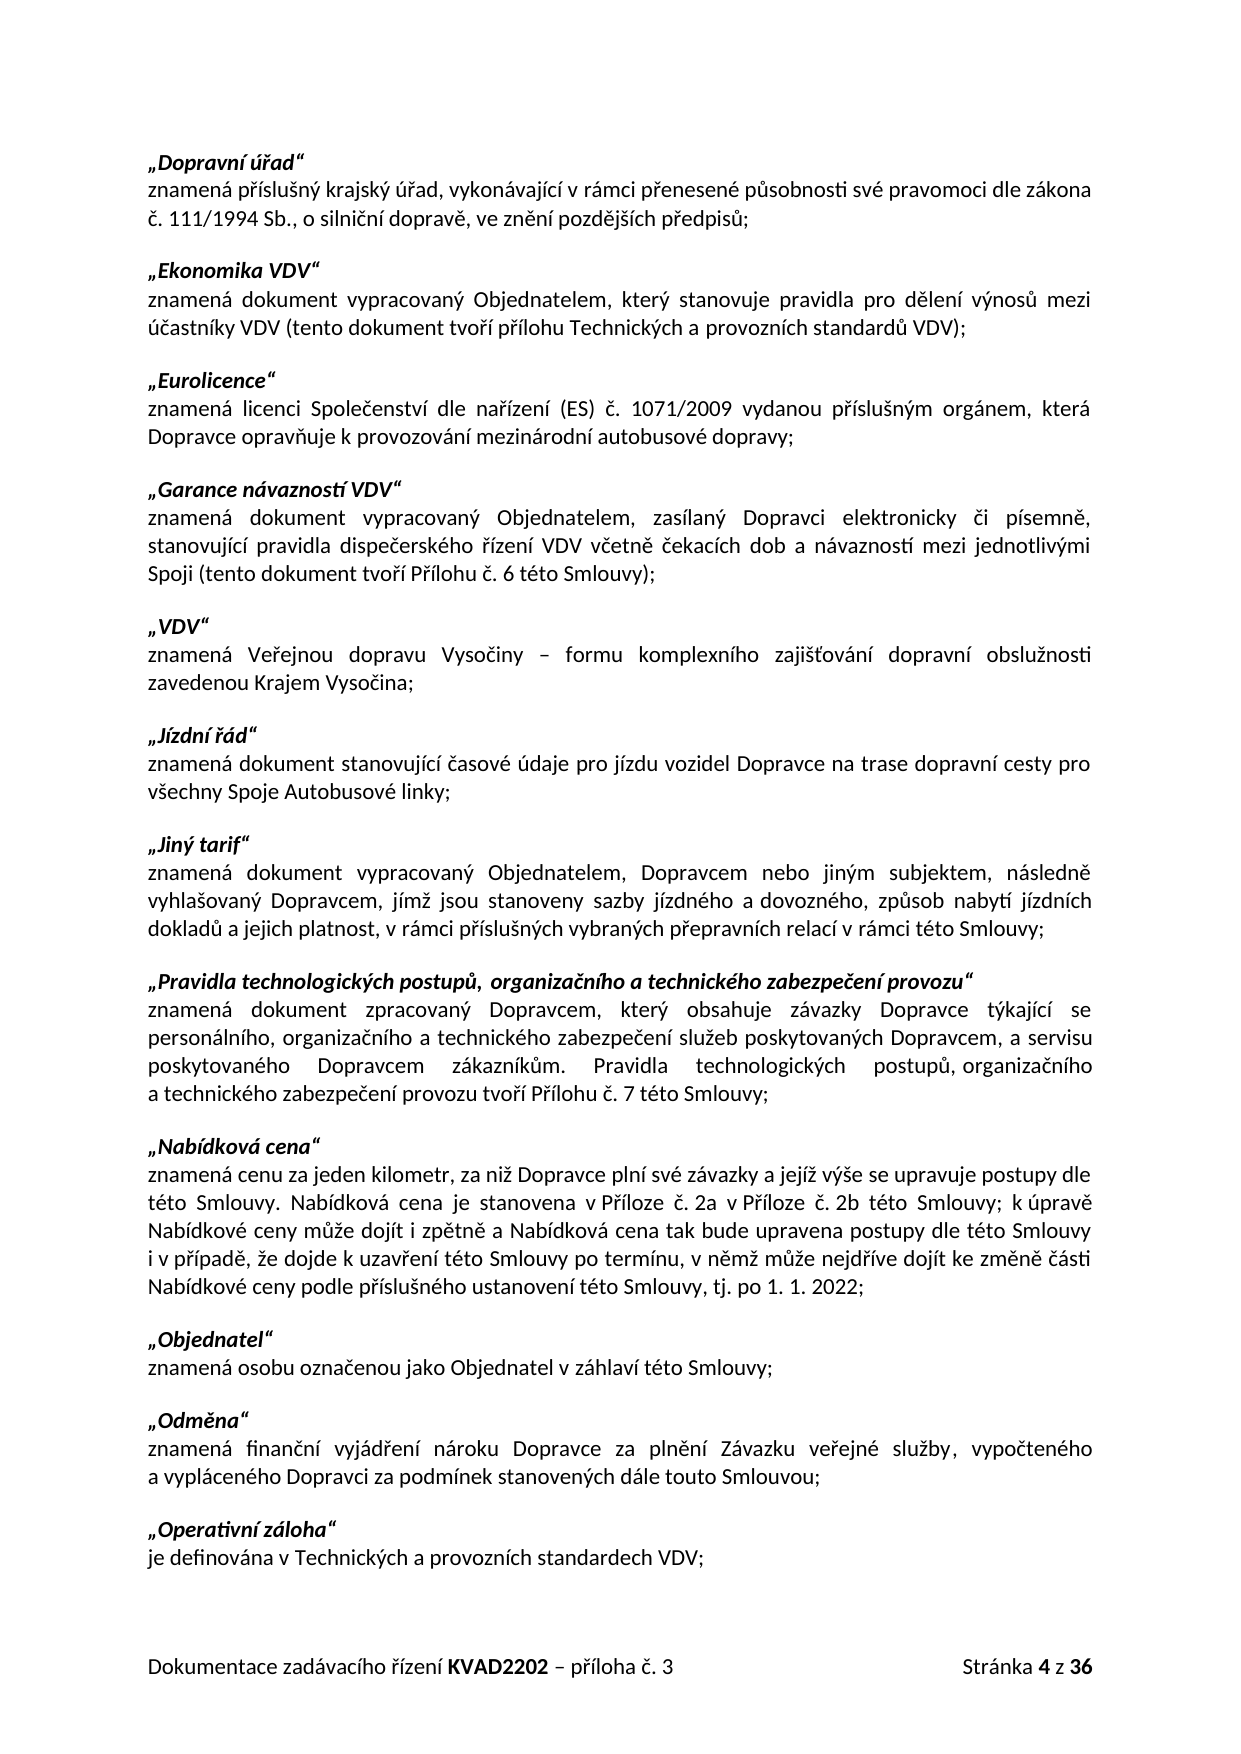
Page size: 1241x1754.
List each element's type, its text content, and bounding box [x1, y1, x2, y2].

text znamená osobu označenou jako Objednatel v záhlaví této Smlouvy; [148, 1353, 1093, 1381]
text „Odměna“ [148, 1406, 1093, 1434]
text znamená dokument vypracovaný Objednatelem, Dopravcem nebo jiným subjektem, následně vyhlašovaný Dopravcem, jímž jsou stanoveny sazby jízdného a dovozného, způsob nabytí jízdních dokladů a jejich platnost, v rámci příslušných vybraných přepravních relací v rámci této Smlouvy; [148, 858, 1093, 942]
text znamená licenci Společenství dle nařízení (ES) č. 1071/2009 vydanou příslušným orgánem, která Dopravce opravňuje k provozování mezinárodní autobusové dopravy; [148, 394, 1093, 450]
text znamená Veřejnou dopravu Vysočiny – formu komplexního zajišťování dopravní obslužnosti zavedenou Krajem Vysočina; [148, 640, 1093, 696]
text „Nabídková cena“ [148, 1132, 1093, 1160]
text znamená dokument vypracovaný Objednatelem, zasílaný Dopravci elektronicky či písemně, stanovující pravidla dispečerského řízení VDV včetně čekacích dob a návazností mezi jednotlivými Spoji (tento dokument tvoří Přílohu č. 6 této Smlouvy); [148, 503, 1093, 587]
text „Jízdní řád“ [148, 721, 1093, 749]
text znamená dokument zpracovaný Dopravcem, který obsahuje závazky Dopravce týkající se personálního, organizačního a technického zabezpečení služeb poskytovaných Dopravcem, a servisu poskytovaného Dopravcem zákazníkům. Pravidla technologických postupů, organizačního a technického zabezpečení provozu tvoří Přílohu č. 7 této Smlouvy; [148, 995, 1093, 1107]
text znamená dokument vypracovaný Objednatelem, který stanovuje pravidla pro dělení výnosů mezi účastníky VDV (tento dokument tvoří přílohu Technických a provozních standardů VDV); [148, 285, 1093, 341]
text „Eurolicence“ [148, 366, 1093, 394]
text znamená finanční vyjádření nároku Dopravce za plnění Závazku veřejné služby, vypočteného a vypláceného Dopravci za podmínek stanovených dále touto Smlouvou; [148, 1434, 1093, 1490]
text je definována v Technických a provozních standardech VDV; [148, 1543, 1093, 1571]
text znamená cenu za jeden kilometr, za niž Dopravce plní své závazky a jejíž výše se upravuje postupy dle této Smlouvy. Nabídková cena je stanovena v Příloze č. 2a v Příloze č. 2b této Smlouvy; k úpravě Nabídkové ceny může dojít i zpětně a Nabídková cena tak bude upravena postupy dle této Smlouvy i v případě, že dojde k uzavření této Smlouvy po termínu, v němž může nejdříve dojít ke změně části Nabídkové ceny podle příslušného ustanovení této Smlouvy, tj. po 1. 1. 2022; [148, 1160, 1093, 1300]
text „Operativní záloha“ [148, 1515, 1093, 1543]
text „Dopravní úřad“ [148, 148, 1093, 176]
text „Pravidla technologických postupů, organizačního a technického zabezpečení provozu“ [148, 967, 1093, 995]
text „Jiný tarif“ [148, 830, 1093, 858]
text „Ekonomika VDV“ [148, 257, 1093, 285]
text „VDV“ [148, 612, 1093, 640]
text „Objednatel“ [148, 1325, 1093, 1353]
text znamená příslušný krajský úřad, vykonávající v rámci přenesené působnosti své pravomoci dle zákona č. 111/1994 Sb., o silniční dopravě, ve znění pozdějších předpisů; [148, 176, 1093, 232]
text „Garance návazností VDV“ [148, 475, 1093, 503]
text znamená dokument stanovující časové údaje pro jízdu vozidel Dopravce na trase dopravní cesty pro všechny Spoje Autobusové linky; [148, 749, 1093, 805]
